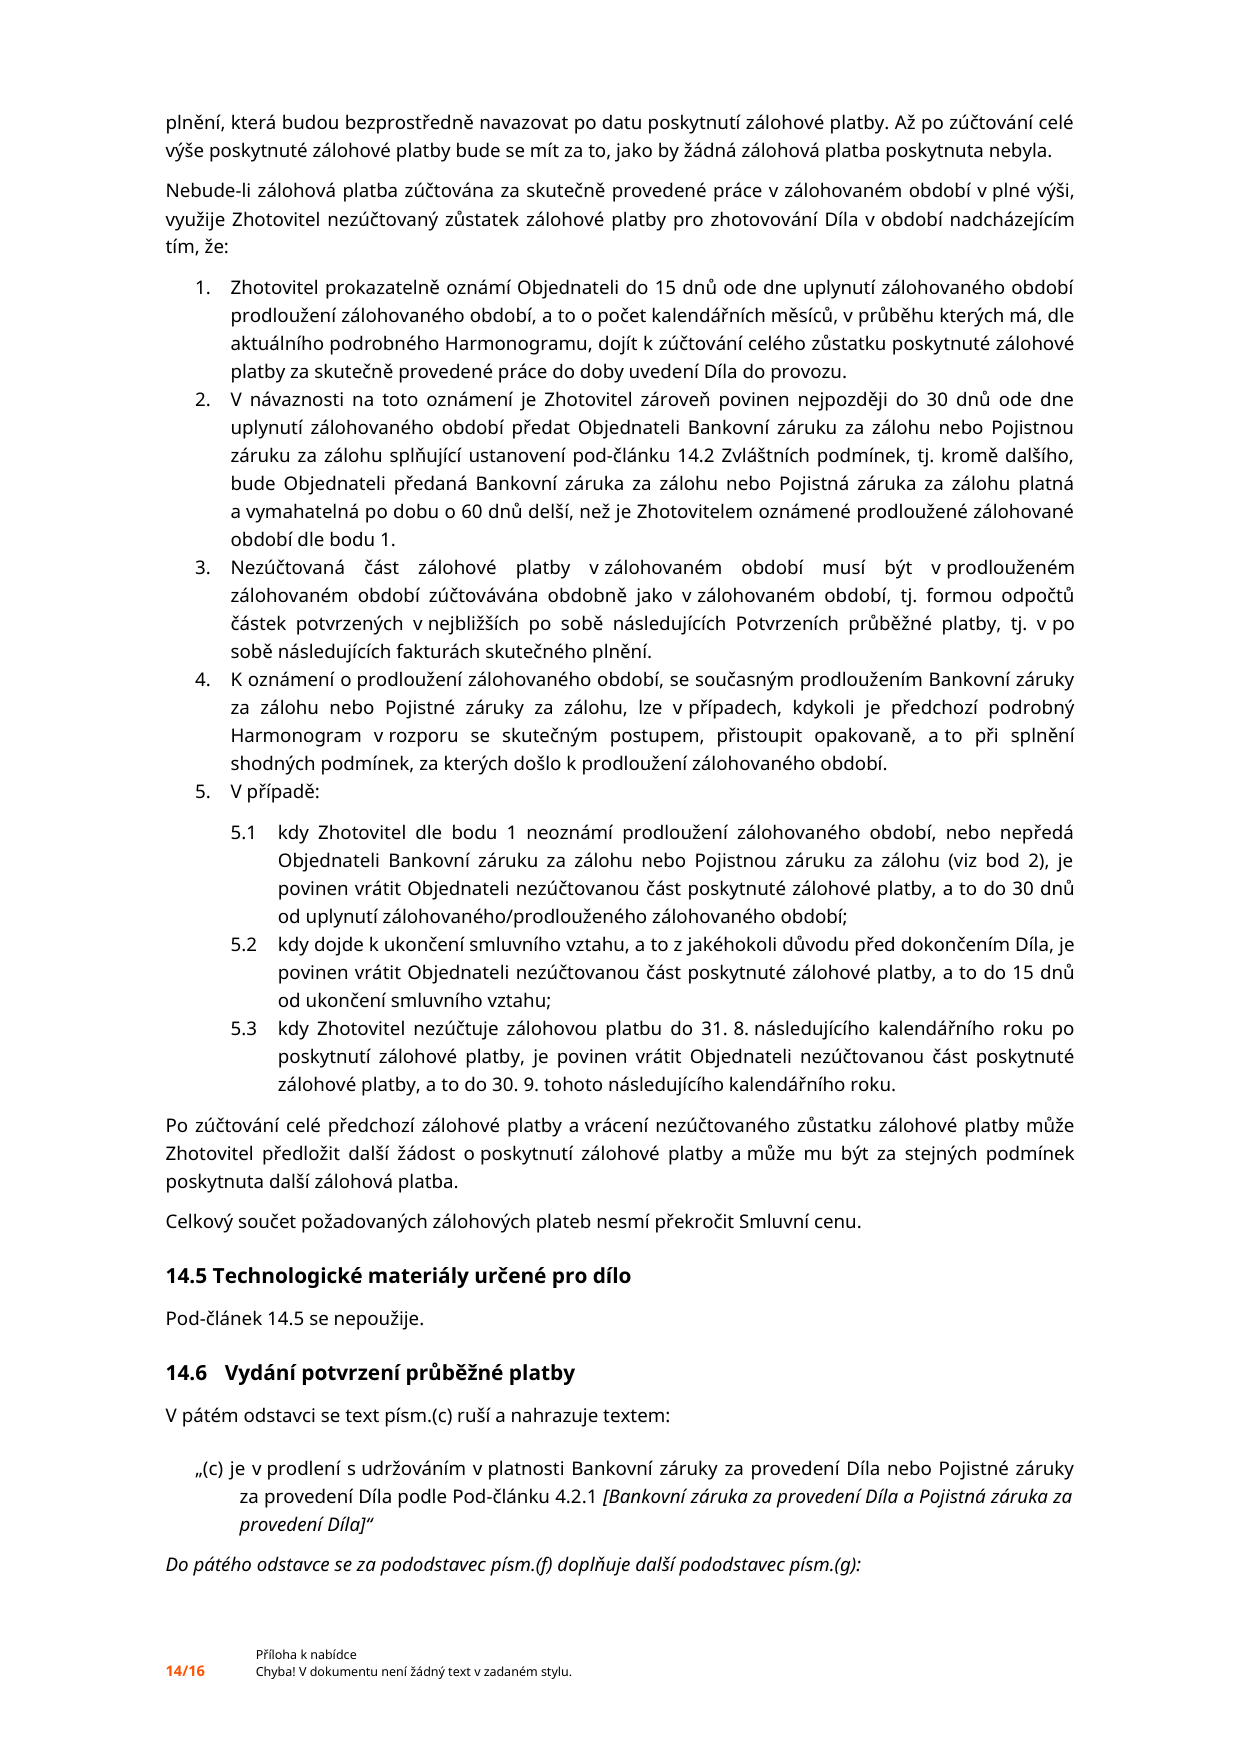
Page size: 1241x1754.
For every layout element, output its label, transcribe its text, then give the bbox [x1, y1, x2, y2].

list V návaznosti na toto oznámení je Zhotovitel zároveň povinen nejpozději do 30 dnů ode dne uplynutí zálohovaného období předat Objednateli Bankovní záruku za zálohu nebo Pojistnou záruku za zálohu splňující ustanovení pod-článku 14.2 Zvláštních podmínek, tj. kromě dalšího, bude Objednateli předaná Bankovní záruka za zálohu nebo Pojistná záruka za zálohu platná a vymahatelná po dobu o 60 dnů delší, než je Zhotovitelem oznámené prodloužené zálohované období dle bodu 1. [195, 386, 1075, 552]
list kdy dojde k ukončení smluvního vztahu, a to z jakéhokoli důvodu před dokončením Díla, je povinen vrátit Objednateli nezúčtovanou část poskytnuté zálohové platby, a to do 15 dnů od ukončení smluvního vztahu; [230, 931, 1075, 1013]
list kdy Zhotovitel nezúčtuje zálohovou platbu do 31. 8. následujícího kalendářního roku po poskytnutí zálohové platby, je povinen vrátit Objednateli nezúčtovanou část poskytnuté zálohové platby, a to do 30. 9. tohoto následujícího kalendářního roku. [230, 1015, 1075, 1097]
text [165, 109, 1075, 163]
text Po zúčtování celé předchozí zálohové platby a vrácení nezúčtovaného zůstatku zálohové platby může Zhotovitel předložit další žádost o poskytnutí zálohové platby a může mu být za stejných podmínek poskytnuta další zálohová platba. [165, 1112, 1075, 1193]
text Pod-článek 14.5 se nepoužije. [165, 1305, 1075, 1331]
list V případě: [195, 779, 1075, 804]
list kdy Zhotovitel dle bodu 1 neoznámí prodloužení zálohovaného období, nebo nepředá Objednateli Bankovní záruku za zálohu nebo Pojistnou záruku za zálohu (viz bod 2), je povinen vrátit Objednateli nezúčtovanou část poskytnuté zálohové platby, a to do 30 dnů od uplynutí zálohovaného/prodlouženého zálohovaného období; [230, 819, 1075, 929]
list Zhotovitel prokazatelně oznámí Objednateli do 15 dnů ode dne uplynutí zálohovaného období prodloužení zálohovaného období, a to o počet kalendářních měsíců, v průběhu kterých má, dle aktuálního podrobného Harmonogramu, dojít k zúčtování celého zůstatku poskytnuté zálohové platby za skutečně provedené práce do doby uvedení Díla do provozu. [195, 274, 1075, 384]
text Nebude-li zálohová platba zúčtována za skutečně provedené práce v zálohovaném období v plné výši, využije Zhotovitel nezúčtovaný zůstatek zálohové platby pro zhotovování Díla v období nadcházejícím tím, že: [165, 178, 1075, 259]
list Nezúčtovaná část zálohové platby v zálohovaném období musí být v prodlouženém zálohovaném období zúčtovávána obdobně jako v zálohovaném období, tj. formou odpočtů částek potvrzených v nejbližších po sobě následujících Potvrzeních průběžné platby, tj. v po sobě následujících fakturách skutečného plnění. [195, 554, 1075, 664]
text 14.5 Technologické materiály určené pro dílo [165, 1262, 1075, 1290]
text Do pátého odstavce se za pododstavec písm.(f) doplňuje další pododstavec písm.(g): [165, 1552, 1075, 1577]
list K oznámení o prodloužení zálohovaného období, se současným prodloužením Bankovní záruky za zálohu nebo Pojistné záruky za zálohu, lze v případech, kdykoli je předchozí podrobný Harmonogram v rozporu se skutečným postupem, přistoupit opakovaně, a to při splnění shodných podmínek, za kterých došlo k prodloužení zálohovaného období. [195, 667, 1075, 776]
text Celkový součet požadovaných zálohových plateb nesmí překročit Smluvní cenu. [165, 1208, 1075, 1234]
text „(c) je v prodlení s udržováním v platnosti Bankovní záruky za provedení Díla nebo Pojistné záruky za provedení Díla podle Pod-článku 4.2.1 [Bankovní záruka za provedení Díla a Pojistná záruka za provedení Díla]“ [195, 1455, 1075, 1537]
text 14.6 Vydání potvrzení průběžné platby [165, 1358, 1075, 1387]
text V pátém odstavci se text písm.(c) ruší a nahrazuje textem: [165, 1402, 1075, 1428]
